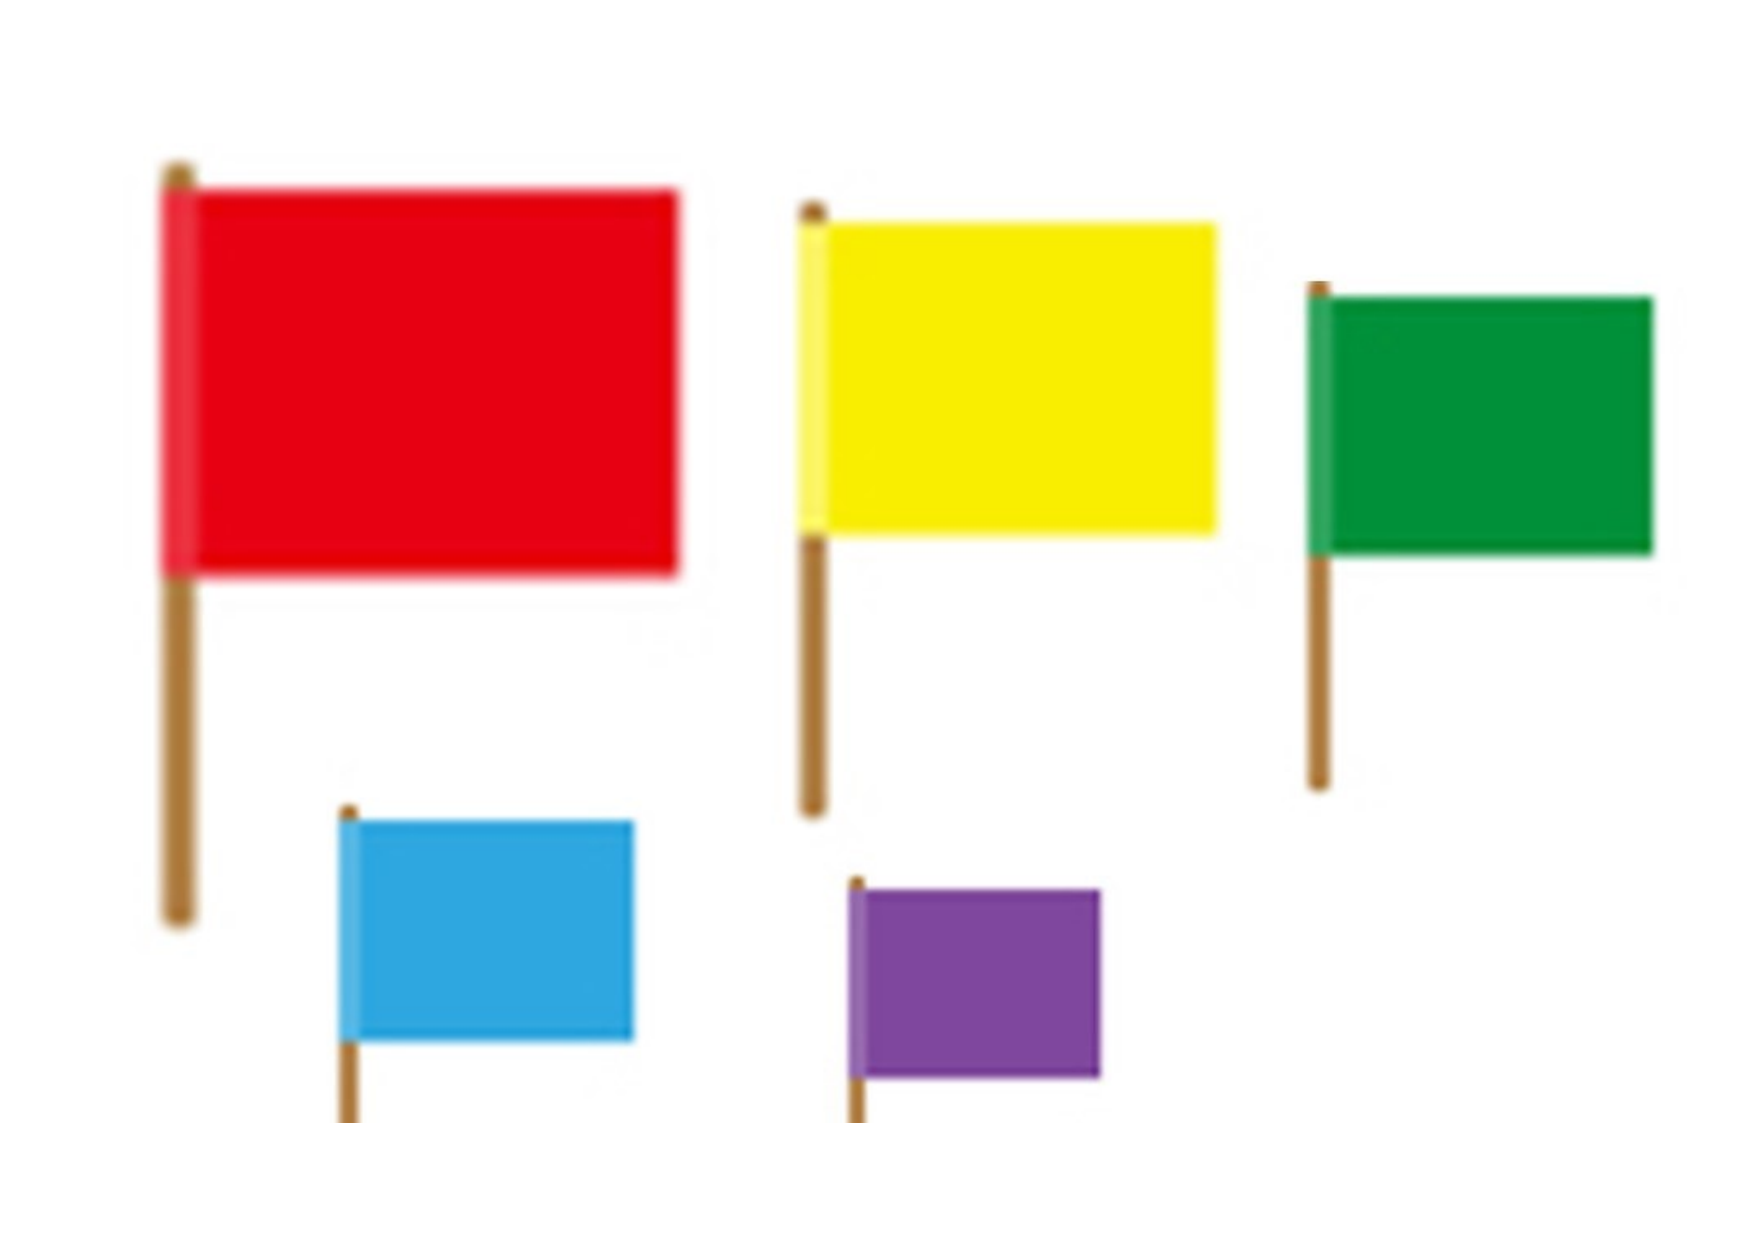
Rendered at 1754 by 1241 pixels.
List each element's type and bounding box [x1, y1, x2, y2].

picture [118, 118, 1687, 1123]
